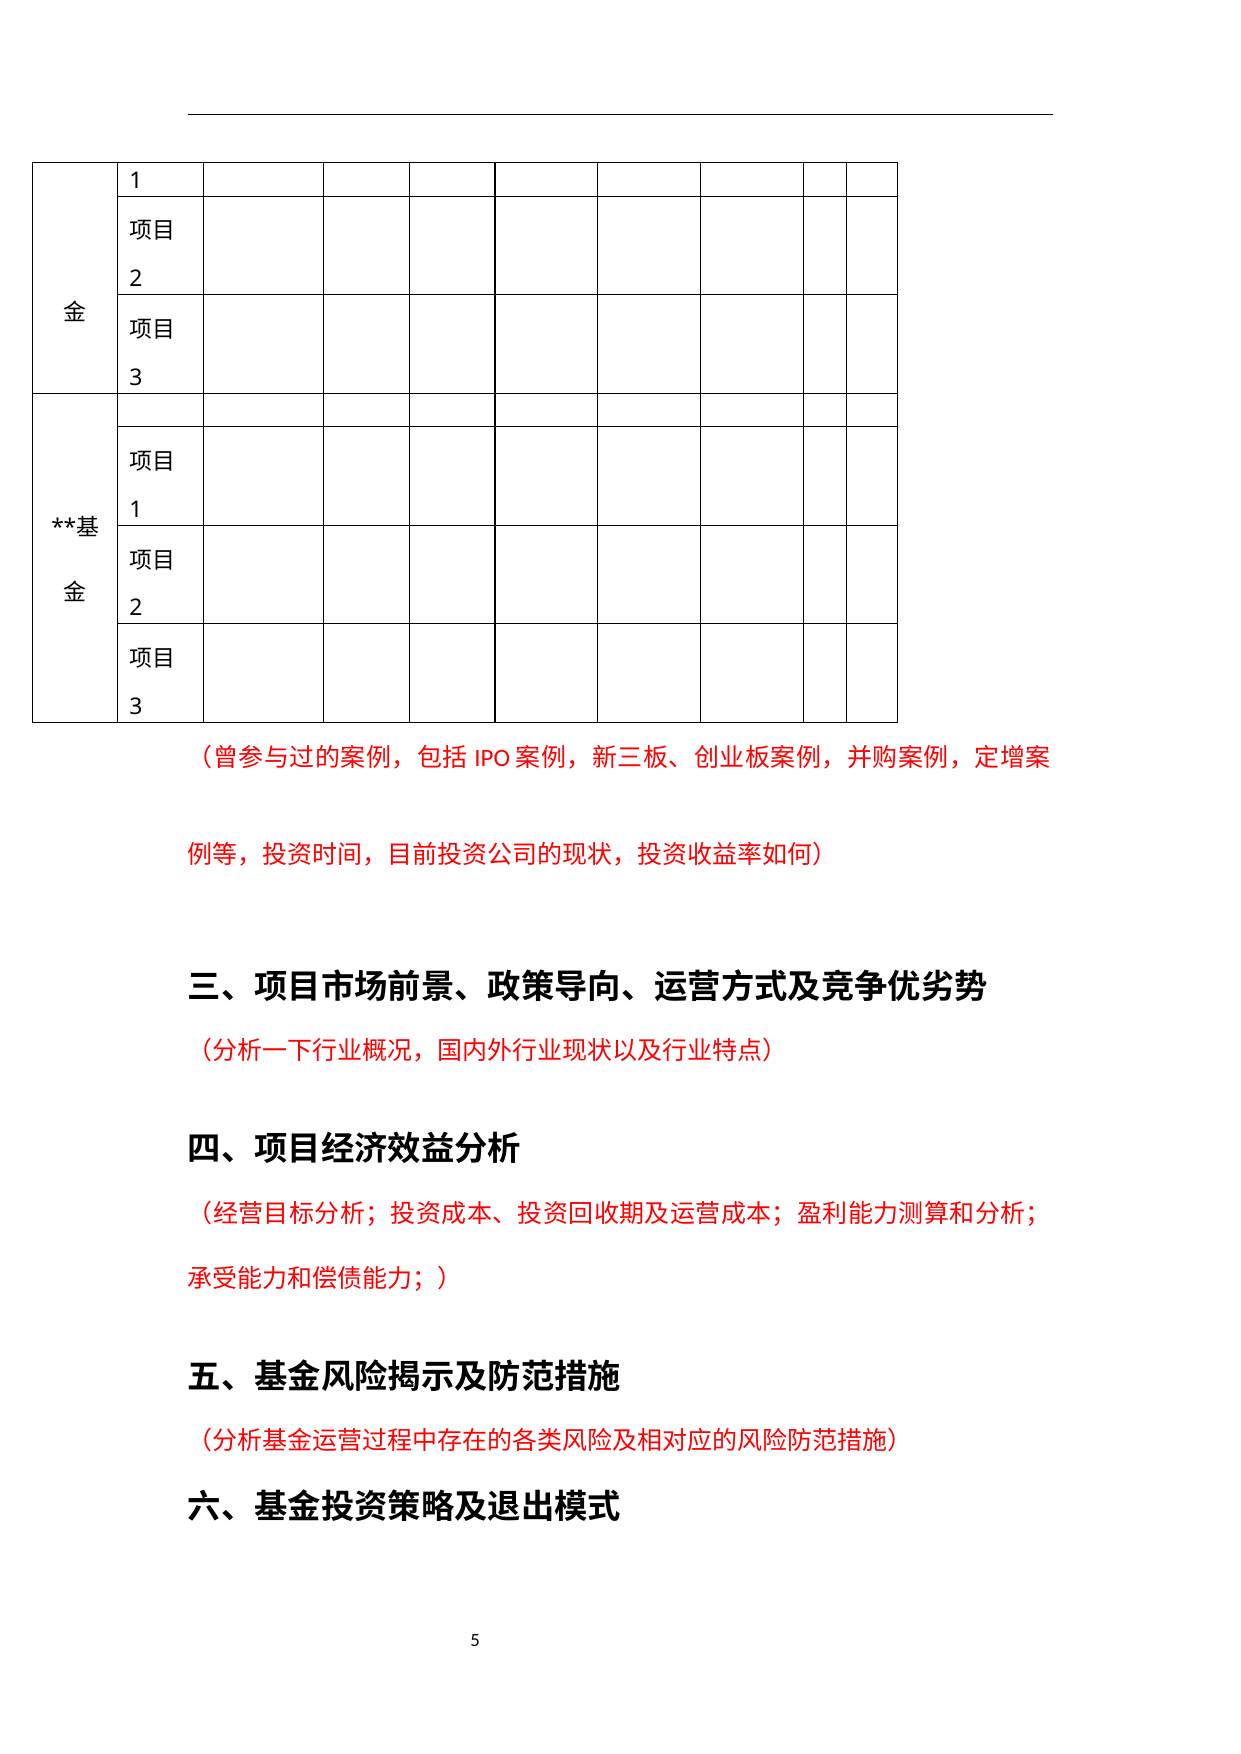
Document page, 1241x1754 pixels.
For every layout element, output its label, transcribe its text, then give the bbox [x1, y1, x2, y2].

table_cell **基金 [33, 394, 117, 722]
table_cell [598, 624, 700, 722]
table_cell [496, 394, 597, 426]
table_cell [324, 427, 409, 525]
table_cell [701, 394, 803, 426]
table_cell [847, 427, 897, 525]
table_cell [804, 427, 846, 525]
table_cell [204, 394, 323, 426]
table_cell [496, 295, 597, 393]
table_cell [204, 197, 323, 294]
table_cell 项目3 [118, 624, 203, 722]
text （分析基金运营过程中存在的各类风险及相对应的风险防范措施） [187, 1406, 1053, 1471]
table_cell [598, 197, 700, 294]
table_cell [701, 163, 803, 196]
table_cell [324, 526, 409, 623]
table_cell [701, 624, 803, 722]
table_cell 项目1 [118, 427, 203, 525]
table_cell 项目1 [118, 163, 203, 196]
table_cell [847, 295, 897, 393]
table_cell [410, 163, 494, 196]
table_cell 项目2 [118, 526, 203, 623]
table_cell [804, 526, 846, 623]
table_cell [410, 526, 494, 623]
table_cell [804, 394, 846, 426]
table_cell [410, 197, 494, 294]
table_cell [204, 624, 323, 722]
table_cell [204, 295, 323, 393]
table_cell [598, 526, 700, 623]
table_cell [598, 394, 700, 426]
table_cell [324, 394, 409, 426]
table_cell [598, 427, 700, 525]
table_cell [410, 295, 494, 393]
table_cell [204, 526, 323, 623]
table_cell [324, 163, 409, 196]
text 四、项目经济效益分析 [187, 1114, 1053, 1179]
table_cell [847, 197, 897, 294]
table_cell [204, 427, 323, 525]
text 三、项目市场前景、政策导向、运营方式及竞争优劣势 [187, 951, 1053, 1016]
text （经营目标分析；投资成本、投资回收期及运营成本；盈利能力测算和分析；承受能力和偿债能力；） [187, 1179, 1053, 1309]
table_cell [804, 624, 846, 722]
table_cell [204, 163, 323, 196]
text （分析一下行业概况，国内外行业现状以及行业特点） [187, 1016, 1053, 1081]
table_cell [701, 197, 803, 294]
table_cell [496, 427, 597, 525]
table_cell [598, 295, 700, 393]
table_cell [496, 526, 597, 623]
table_cell [410, 394, 494, 426]
table_cell 项目2 [118, 197, 203, 294]
table_cell [804, 197, 846, 294]
table_cell [701, 295, 803, 393]
table_cell [847, 624, 897, 722]
table_cell [324, 624, 409, 722]
table_cell 项目3 [118, 295, 203, 393]
table_cell [804, 295, 846, 393]
table_cell [701, 526, 803, 623]
table_cell [598, 163, 700, 196]
table_cell [410, 427, 494, 525]
text 五、基金风险揭示及防范措施 [187, 1341, 1053, 1406]
text 六、基金投资策略及退出模式 [187, 1471, 1053, 1536]
table_cell [496, 197, 597, 294]
table_cell [701, 427, 803, 525]
table_cell [496, 624, 597, 722]
table_cell [496, 163, 597, 196]
text （曾参与过的案例，包括IPO案例，新三板、创业板案例，并购案例，定增案例等，投资时间，目前投资公司的现状，投资收益率如何） [187, 723, 1053, 885]
table_cell [847, 526, 897, 623]
table_cell [118, 394, 203, 426]
table_cell [804, 163, 846, 196]
table_cell [324, 197, 409, 294]
table_cell [847, 394, 897, 426]
table_cell [410, 624, 494, 722]
table_cell [847, 163, 897, 196]
table_cell [324, 295, 409, 393]
